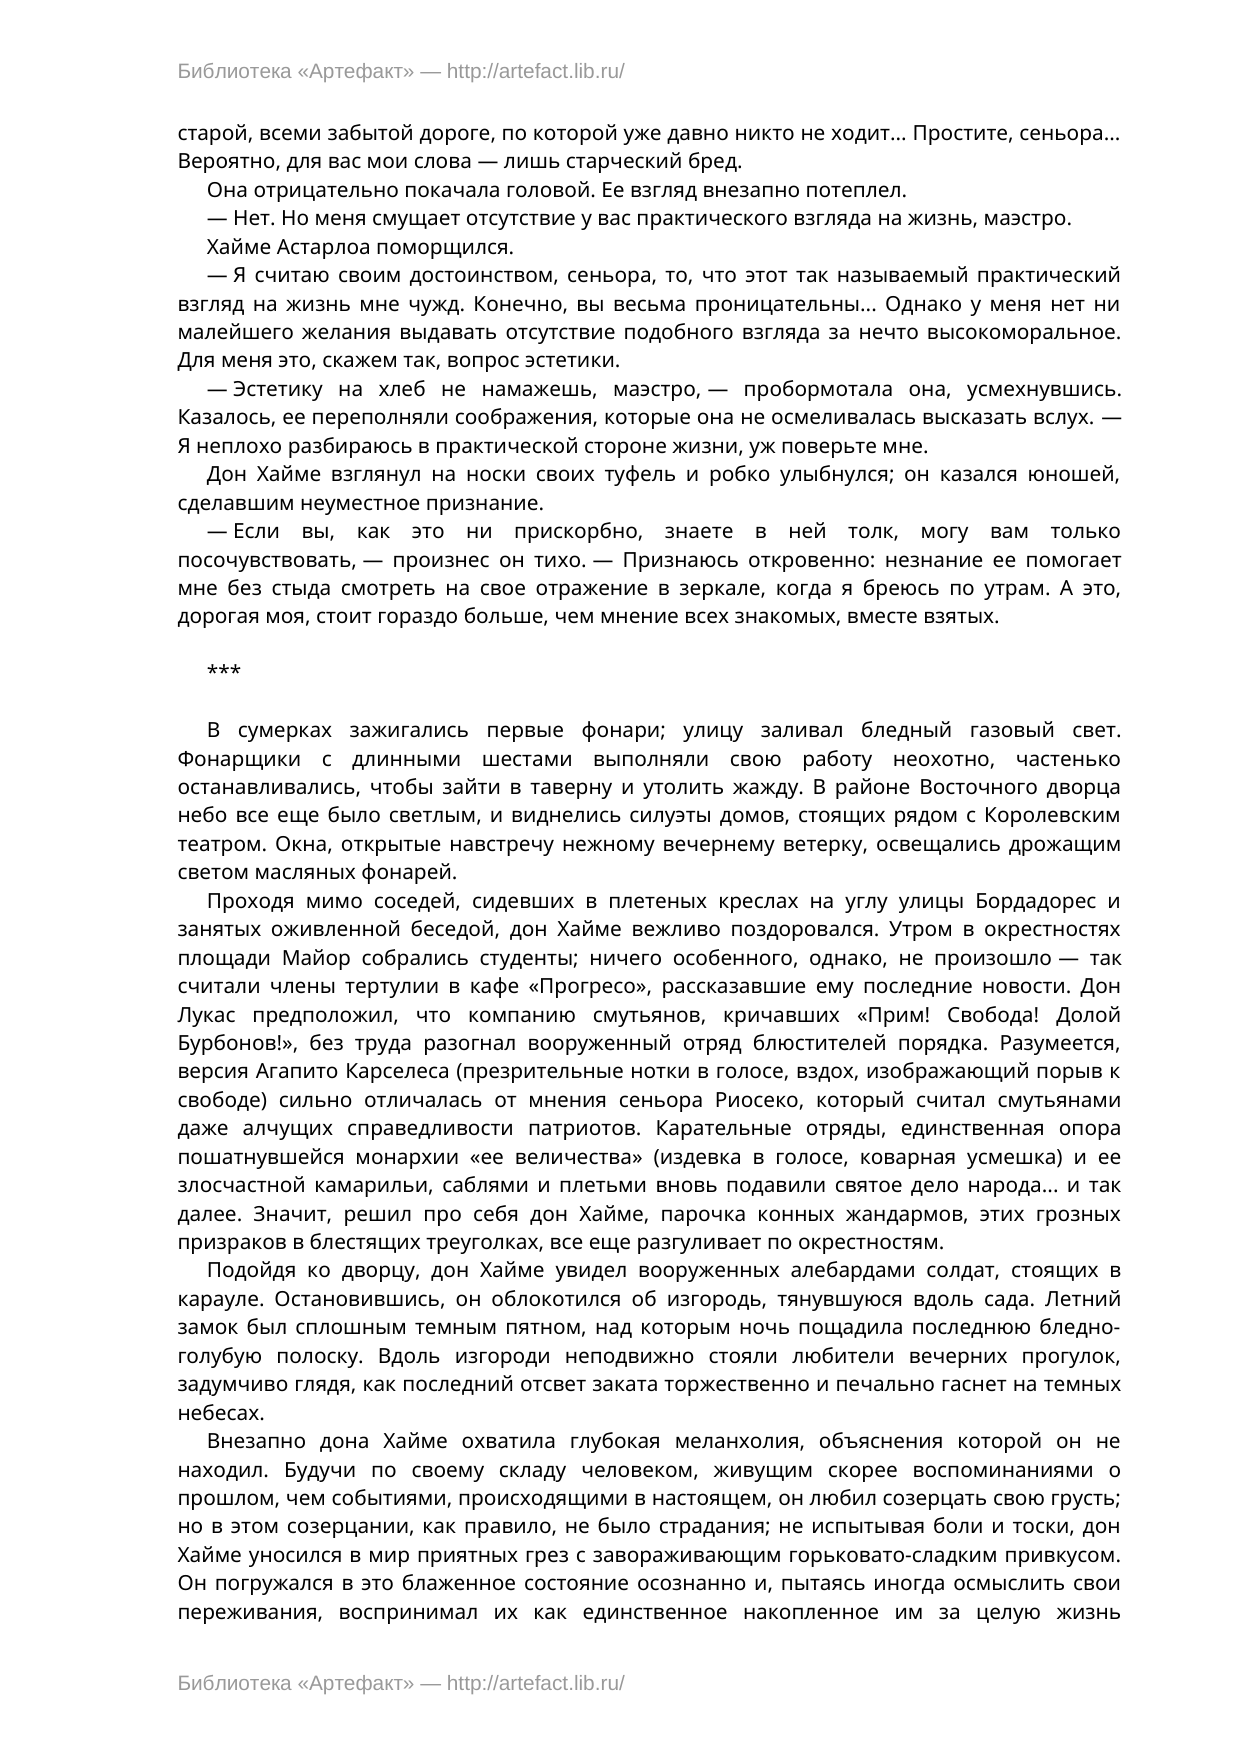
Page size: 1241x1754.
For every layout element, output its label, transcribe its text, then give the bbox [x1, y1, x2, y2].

subtitle *** [177, 658, 1122, 687]
text Дон Хайме взглянул на носки своих туфель и робко улыбнулся; он казался юношей, сделавшим неуместное признание. [177, 459, 1122, 516]
text — Если вы, как это ни прискорбно, знаете в ней толк, могу вам только посочувствовать, — произнес он тихо. — Признаюсь откровенно: незнание ее помогает мне без стыда смотреть на свое отражение в зеркале, когда я бреюсь по утрам. А это, дорогая моя, стоит гораздо больше, чем мнение всех знакомых, вместе взятых. [177, 516, 1122, 630]
text — Эстетику на хлеб не намажешь, маэстро, — пробормотала она, усмехнувшись. Казалось, ее переполняли соображения, которые она не осмеливалась высказать вслух. — Я неплохо разбираюсь в практической стороне жизни, уж поверьте мне. [177, 374, 1122, 459]
text В сумерках зажигались первые фонари; улицу заливал бледный газовый свет. Фонарщики с длинными шестами выполняли свою работу неохотно, частенько останавливались, чтобы зайти в таверну и утолить жажду. В районе Восточного дворца небо все еще было светлым, и виднелись силуэты домов, стоящих рядом с Королевским театром. Окна, открытые навстречу нежному вечернему ветерку, освещались дрожащим светом масляных фонарей. [177, 715, 1122, 886]
text — Нет. Но меня смущает отсутствие у вас практического взгляда на жизнь, маэстро. [177, 203, 1122, 232]
text Она отрицательно покачала головой. Ее взгляд внезапно потеплел. [177, 175, 1122, 203]
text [177, 1426, 1122, 1625]
text — Я считаю своим достоинством, сеньора, то, что этот так называемый практический взгляд на жизнь мне чужд. Конечно, вы весьма проницательны... Однако у меня нет ни малейшего желания выдавать отсутствие подобного взгляда за нечто высокоморальное. Для меня это, скажем так, вопрос эстетики. [177, 260, 1122, 374]
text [177, 118, 1122, 175]
text Подойдя ко дворцу, дон Хайме увидел вооруженных алебардами солдат, стоящих в карауле. Остановившись, он облокотился об изгородь, тянувшуюся вдоль сада. Летний замок был сплошным темным пятном, над которым ночь пощадила последнюю бледно-голубую полоску. Вдоль изгороди неподвижно стояли любители вечерних прогулок, задумчиво глядя, как последний отсвет заката торжественно и печально гаснет на темных небесах. [177, 1256, 1122, 1426]
text Проходя мимо соседей, сидевших в плетеных креслах на углу улицы Бордадорес и занятых оживленной беседой, дон Хайме вежливо поздоровался. Утром в окрестностях площади Майор собрались студенты; ничего особенного, однако, не произошло — так считали члены тертулии в кафе «Прогресо», рассказавшие ему последние новости. Дон Лукас предположил, что компанию смутьянов, кричавших «Прим! Свобода! Долой Бурбонов!», без труда разогнал вооруженный отряд блюстителей порядка. Разумеется, версия Агапито Карселеса (презрительные нотки в голосе, вздох, изображающий порыв к свободе) сильно отличалась от мнения сеньора Риосеко, который считал смутьянами даже алчущих справедливости патриотов. Карательные отряды, единственная опора пошатнувшейся монархии «ее величества» (издевка в голосе, коварная усмешка) и ее злосчастной камарильи, саблями и плетьми вновь подавили святое дело народа... и так далее. Значит, решил про себя дон Хайме, парочка конных жандармов, этих грозных призраков в блестящих треуголках, все еще разгуливает по окрестностям. [177, 886, 1122, 1256]
text Хайме Астарлоа поморщился. [177, 232, 1122, 260]
